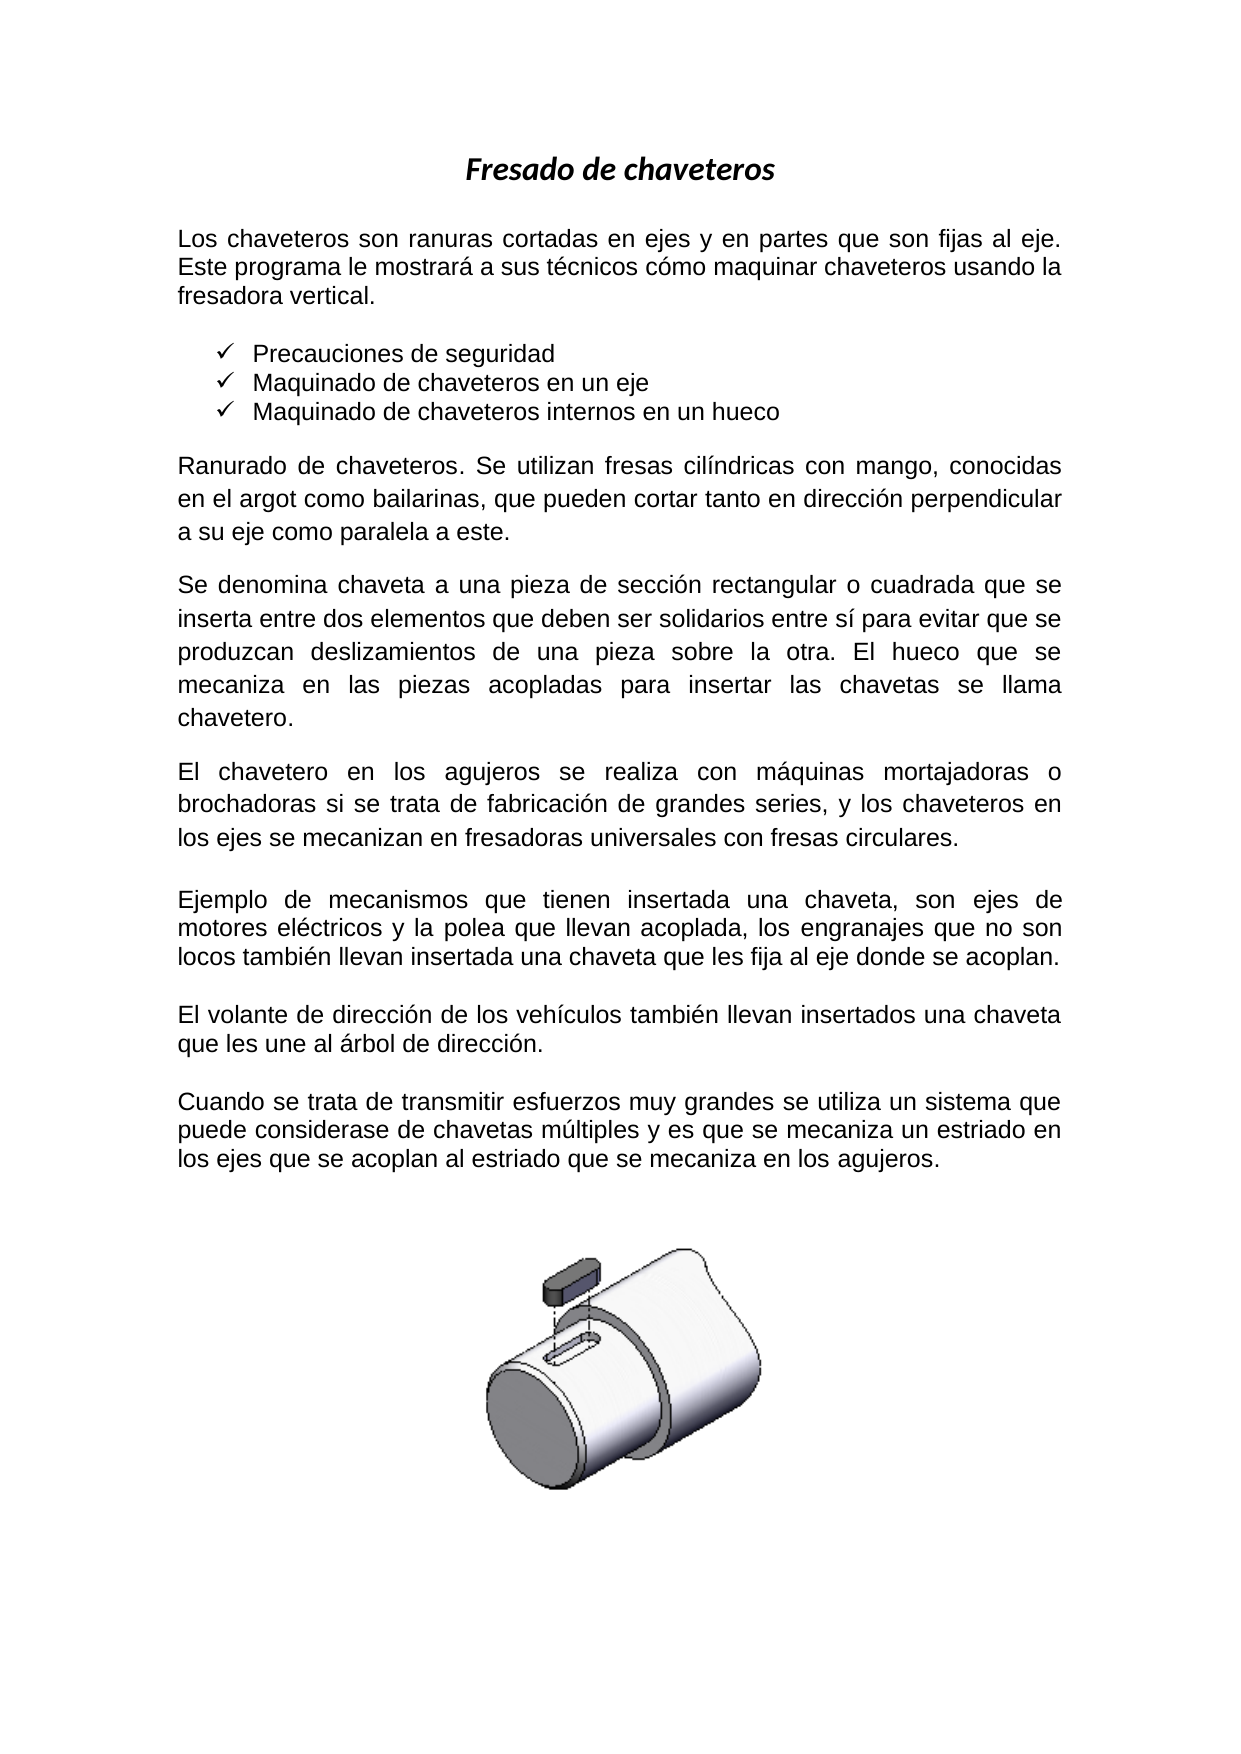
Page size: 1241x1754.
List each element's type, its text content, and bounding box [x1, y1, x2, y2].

text El volante de dirección de los vehículos también llevan insertados una chaveta que les une al árbol de dirección. [177, 1000, 1063, 1058]
text El chavetero en los agujeros se realiza con máquinas mortajadoras o brochadoras si se trata de fabricación de grandes series, y los chaveteros en los ejes se mecanizan en fresadoras universales con fresas circulares. [177, 756, 1063, 851]
text Ranurado de chaveteros. Se utilizan fresas cilíndricas con mango, conocidas en el argot como bailarinas, que pueden cortar tanto en dirección perpendicular a su eje como paralela a este. [177, 451, 1063, 545]
list Maquinado de chaveteros internos en un hueco [215, 397, 1063, 426]
picture [463, 1202, 777, 1515]
text Ejemplo de mecanismos que tienen insertada una chaveta, son ejes de motores eléctricos y la polea que llevan acoplada, los engranajes que no son locos también llevan insertada una chaveta que les fija al eje donde se acoplan. [177, 885, 1063, 971]
list Precauciones de seguridad [215, 339, 1063, 368]
text Los chaveteros son ranuras cortadas en ejes y en partes que son fijas al eje. Este programa le mostrará a sus técnicos cómo maquinar chaveteros usando la fresadora vertical. [177, 223, 1063, 310]
text Se denomina chaveta a una pieza de sección rectangular o cuadrada que se inserta entre dos elementos que deben ser solidarios entre sí para evitar que se produzcan deslizamientos de una pieza sobre la otra. El hueco que se mecaniza en las piezas acopladas para insertar las chavetas se llama chavetero. [177, 571, 1063, 731]
text Cuando se trata de transmitir esfuerzos muy grandes se utiliza un sistema que puede considerase de chavetas múltiples y es que se mecaniza un estriado en los ejes que se acoplan al estriado que se mecaniza en los agujeros. [177, 1087, 1063, 1173]
list Maquinado de chaveteros en un eje [215, 368, 1063, 397]
text Fresado de chaveteros [177, 148, 1063, 188]
